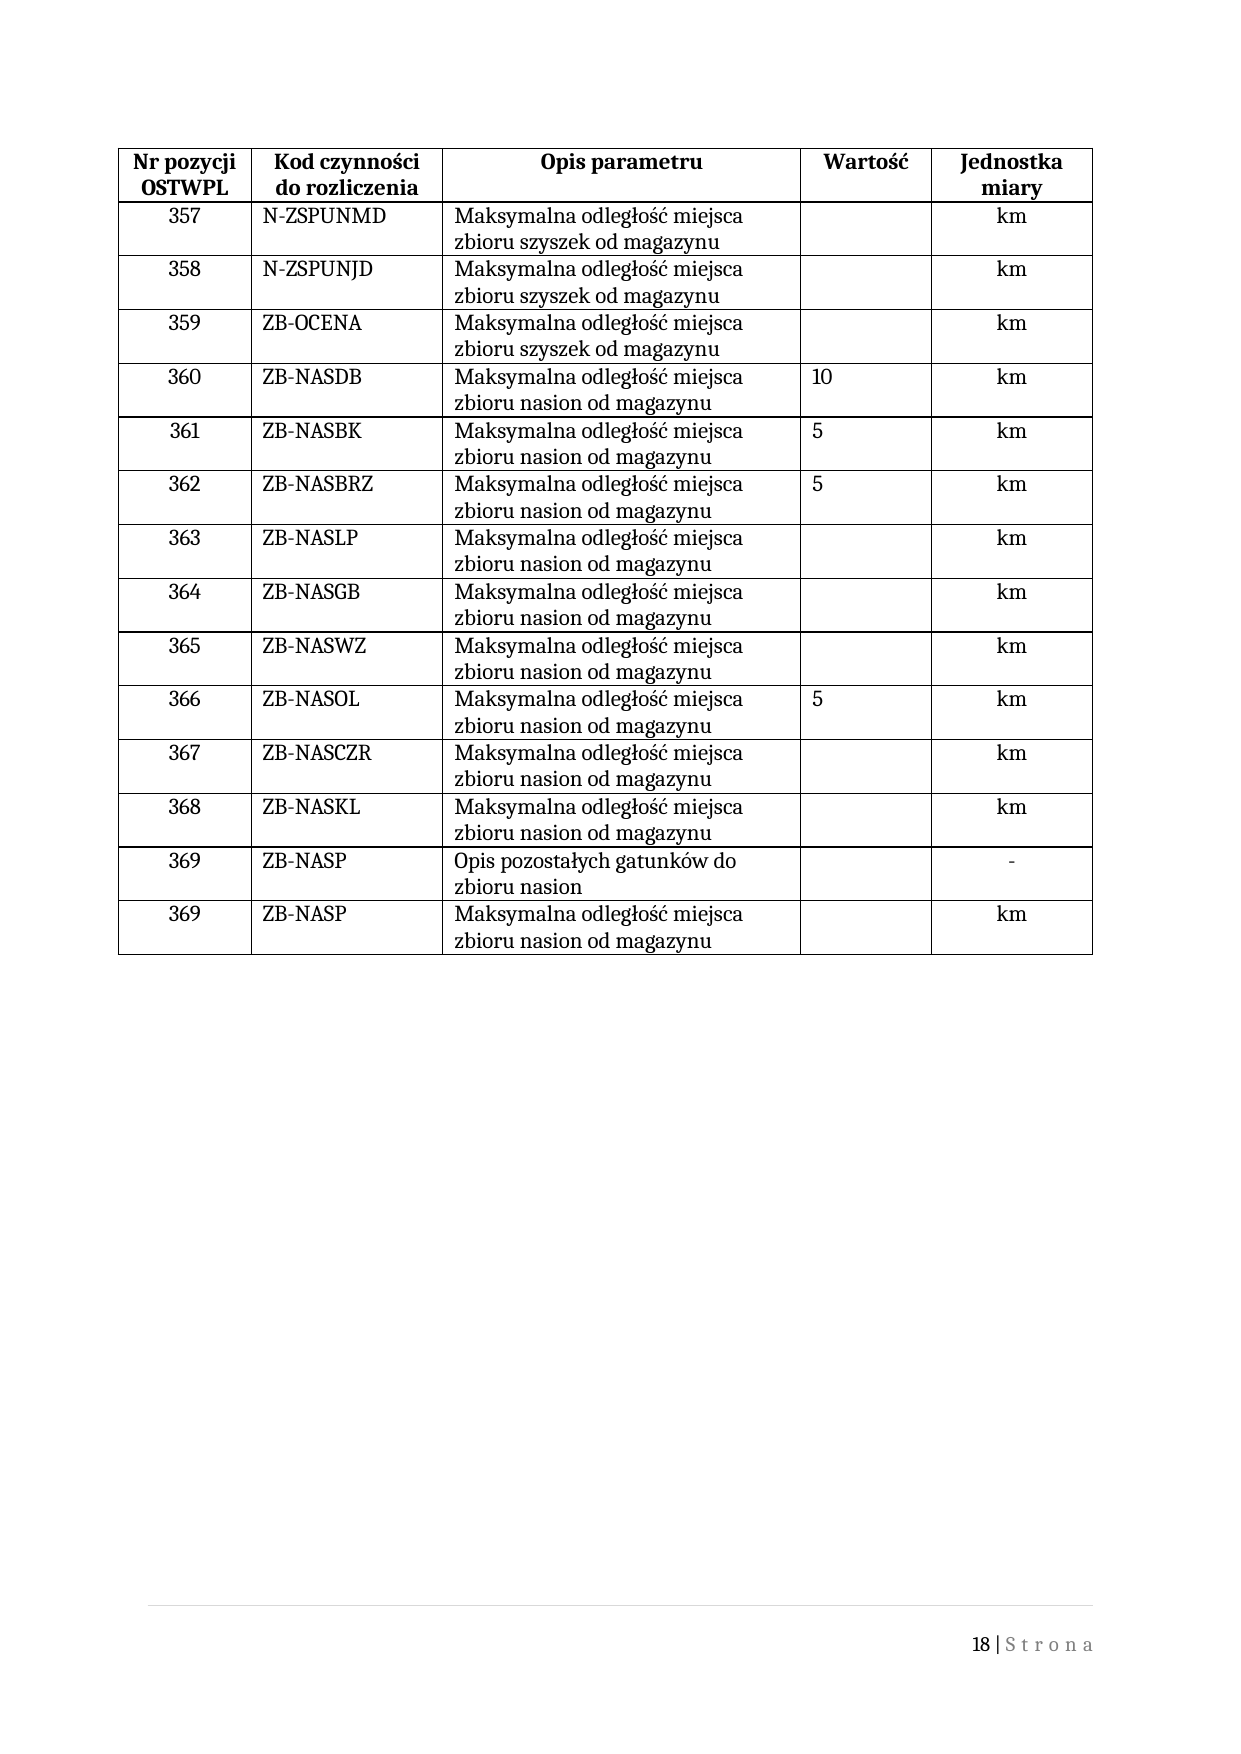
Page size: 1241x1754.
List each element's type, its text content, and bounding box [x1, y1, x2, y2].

table_header Wartość [801, 149, 931, 201]
table_cell Maksymalna odległość miejsca zbioru nasion od magazynu [443, 633, 800, 685]
table_cell 362 [119, 471, 251, 524]
table_cell km [932, 256, 1092, 309]
table_cell 366 [119, 686, 251, 739]
table_cell 367 [119, 740, 251, 793]
table_cell 364 [119, 579, 251, 631]
table_cell 5 [801, 471, 931, 524]
table_cell ZB-NASP [252, 848, 442, 900]
table_cell ZB-NASP [252, 901, 442, 954]
table_cell Maksymalna odległość miejsca zbioru nasion od magazynu [443, 471, 800, 524]
table_cell 365 [119, 633, 251, 685]
table_cell [801, 848, 931, 900]
table_cell 369 [119, 848, 251, 900]
table_cell 5 [801, 418, 931, 470]
table_cell 357 [119, 203, 251, 255]
table_cell [801, 633, 931, 685]
table_cell 359 [119, 310, 251, 363]
table_cell Maksymalna odległość miejsca zbioru nasion od magazynu [443, 364, 800, 416]
table_cell - [932, 848, 1092, 900]
table_cell [801, 579, 931, 631]
table_cell km [932, 203, 1092, 255]
table_cell Maksymalna odległość miejsca zbioru nasion od magazynu [443, 579, 800, 631]
table_header Opis parametru [443, 149, 800, 201]
table_cell km [932, 579, 1092, 631]
table_header Kod czynności do rozliczenia [252, 149, 442, 201]
table_cell km [932, 364, 1092, 416]
table_cell [801, 525, 931, 578]
table_cell 363 [119, 525, 251, 578]
table_cell [801, 740, 931, 793]
table_cell km [932, 794, 1092, 846]
table_cell Maksymalna odległość miejsca zbioru nasion od magazynu [443, 525, 800, 578]
table_cell 368 [119, 794, 251, 846]
table_cell km [932, 633, 1092, 685]
table_cell ZB-NASWZ [252, 633, 442, 685]
table_cell km [932, 901, 1092, 954]
table_cell ZB-NASDB [252, 364, 442, 416]
table_cell ZB-OCENA [252, 310, 442, 363]
table_cell 10 [801, 364, 931, 416]
table_cell Opis pozostałych gatunków do zbioru nasion [443, 848, 800, 900]
table_cell 360 [119, 364, 251, 416]
table_cell ZB-NASCZR [252, 740, 442, 793]
table_cell [801, 310, 931, 363]
table_cell ZB-NASGB [252, 579, 442, 631]
table_cell [801, 256, 931, 309]
table_cell [801, 901, 931, 954]
table_cell 358 [119, 256, 251, 309]
table_cell km [932, 471, 1092, 524]
table_cell N-ZSPUNJD [252, 256, 442, 309]
table_header Nr pozycji OSTWPL [119, 149, 251, 201]
table_cell ZB-NASBRZ [252, 471, 442, 524]
table_cell ZB-NASOL [252, 686, 442, 739]
table_cell Maksymalna odległość miejsca zbioru nasion od magazynu [443, 901, 800, 954]
table_cell 5 [801, 686, 931, 739]
table_cell [801, 794, 931, 846]
table_cell 361 [119, 418, 251, 470]
table_cell km [932, 740, 1092, 793]
table_header Jednostka miary [932, 149, 1092, 201]
table_cell km [932, 310, 1092, 363]
table_cell ZB-NASKL [252, 794, 442, 846]
table_cell ZB-NASLP [252, 525, 442, 578]
table_cell Maksymalna odległość miejsca zbioru szyszek od magazynu [443, 310, 800, 363]
table_cell ZB-NASBK [252, 418, 442, 470]
table_cell Maksymalna odległość miejsca zbioru nasion od magazynu [443, 686, 800, 739]
table_cell km [932, 525, 1092, 578]
table_cell Maksymalna odległość miejsca zbioru nasion od magazynu [443, 794, 800, 846]
table_cell km [932, 418, 1092, 470]
table_cell Maksymalna odległość miejsca zbioru nasion od magazynu [443, 740, 800, 793]
table_cell km [932, 686, 1092, 739]
table_cell [801, 203, 931, 255]
table_cell Maksymalna odległość miejsca zbioru nasion od magazynu [443, 418, 800, 470]
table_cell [443, 256, 800, 309]
table_cell 369 [119, 901, 251, 954]
table_cell N-ZSPUNMD [252, 203, 442, 255]
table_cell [443, 203, 800, 255]
